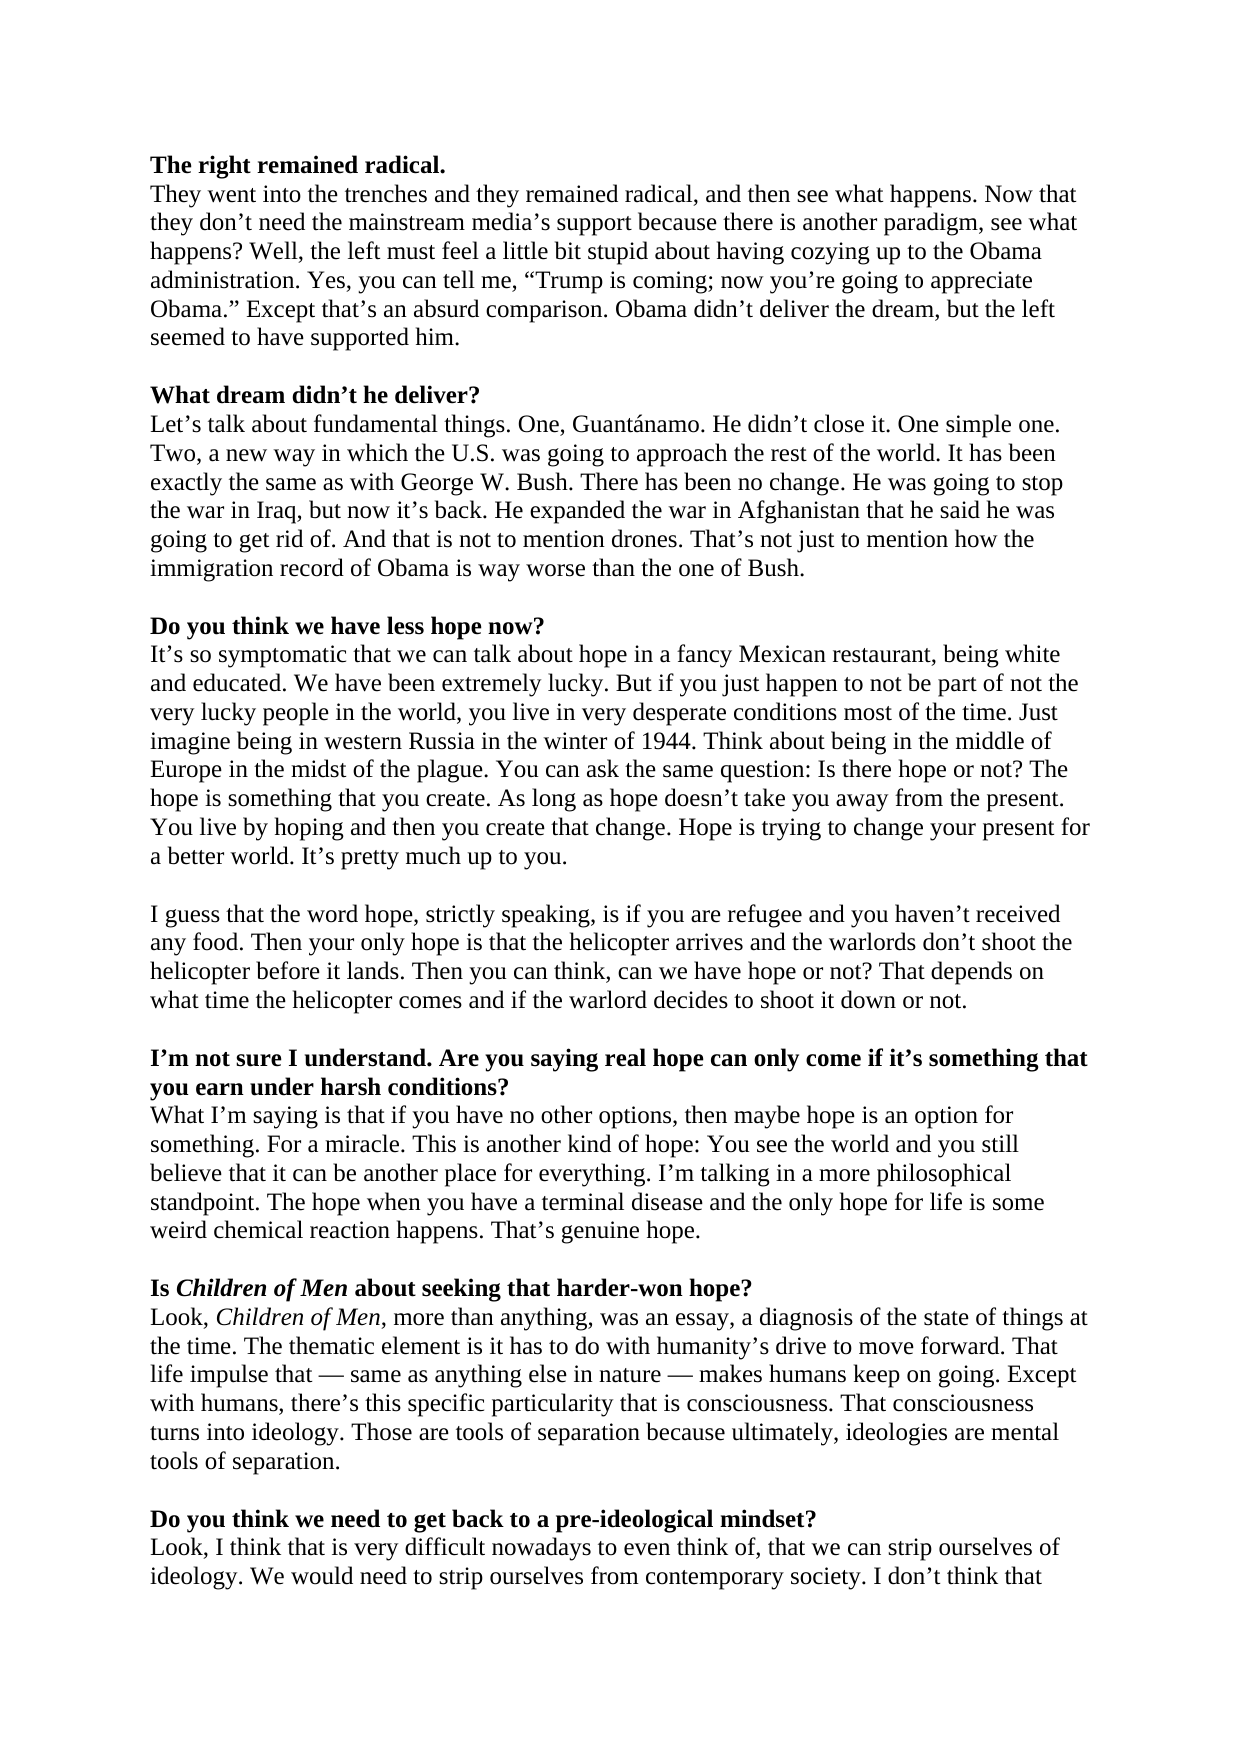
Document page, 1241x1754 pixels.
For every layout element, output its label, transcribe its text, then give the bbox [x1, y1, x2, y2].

text Is Children of Men about seeking that harder-won hope? Look, Children of Men, more than anything, was an essay, a diagnosis of the state of things at the time. The thematic element is it has to do with humanity’s drive to move forward. That life impulse that — same as anything else in nature — makes humans keep on going. Except with humans, there’s this specific particularity that is consciousness. That consciousness turns into ideology. Those are tools of separation because ultimately, ideologies are mental tools of separation. [150, 1273, 1090, 1474]
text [150, 1504, 1090, 1590]
text I’m not sure I understand. Are you saying real hope can only come if it’s something that you earn under harsh conditions? What I’m saying is that if you have no other options, then maybe hope is an option for something. For a miracle. This is another kind of hope: You see the world and you still believe that it can be another place for everything. I’m talking in a more philosophical standpoint. The hope when you have a terminal disease and the only hope for life is some weird chemical reaction happens. That’s genuine hope. [150, 1043, 1090, 1244]
text I guess that the word hope, strictly speaking, is if you are refugee and you haven’t received any food. Then your only hope is that the helicopter arrives and the warlords don’t shoot the helicopter before it lands. Then you can think, can we have hope or not? That depends on what time the helicopter comes and if the warlord decides to shoot it down or not. [150, 899, 1090, 1014]
text The right remained radical. They went into the trenches and they remained radical, and then see what happens. Now that they don’t need the mainstream media’s support because there is another paradigm, see what happens? Well, the left must feel a little bit stupid about having cozying up to the Obama administration. Yes, you can tell me, “Trump is coming; now you’re going to appreciate Obama.” Except that’s an absurd comparison. Obama didn’t deliver the dream, but the left seemed to have supported him. [150, 150, 1090, 351]
text What dream didn’t he deliver? Let’s talk about fundamental things. One, Guantánamo. He didn’t close it. One simple one. Two, a new way in which the U.S. was going to approach the rest of the world. It has been exactly the same as with George W. Bush. There has been no change. He was going to stop the war in Iraq, but now it’s back. He expanded the war in Afghanistan that he said he was going to get rid of. And that is not to mention drones. That’s not just to mention how the immigration record of Obama is way worse than the one of Bush. [150, 380, 1090, 582]
text Do you think we have less hope now? It’s so symptomatic that we can talk about hope in a fancy Mexican restaurant, being white and educated. We have been extremely lucky. But if you just happen to not be part of not the very lucky people in the world, you live in very desperate conditions most of the time. Just imagine being in western Russia in the winter of 1944. Think about being in the middle of Europe in the midst of the plague. You can ask the same question: Is there hope or not? The hope is something that you create. As long as hope doesn’t take you away from the present. You live by hoping and then you create that change. Hope is trying to change your present for a better world. It’s pretty much up to you. [150, 611, 1090, 869]
